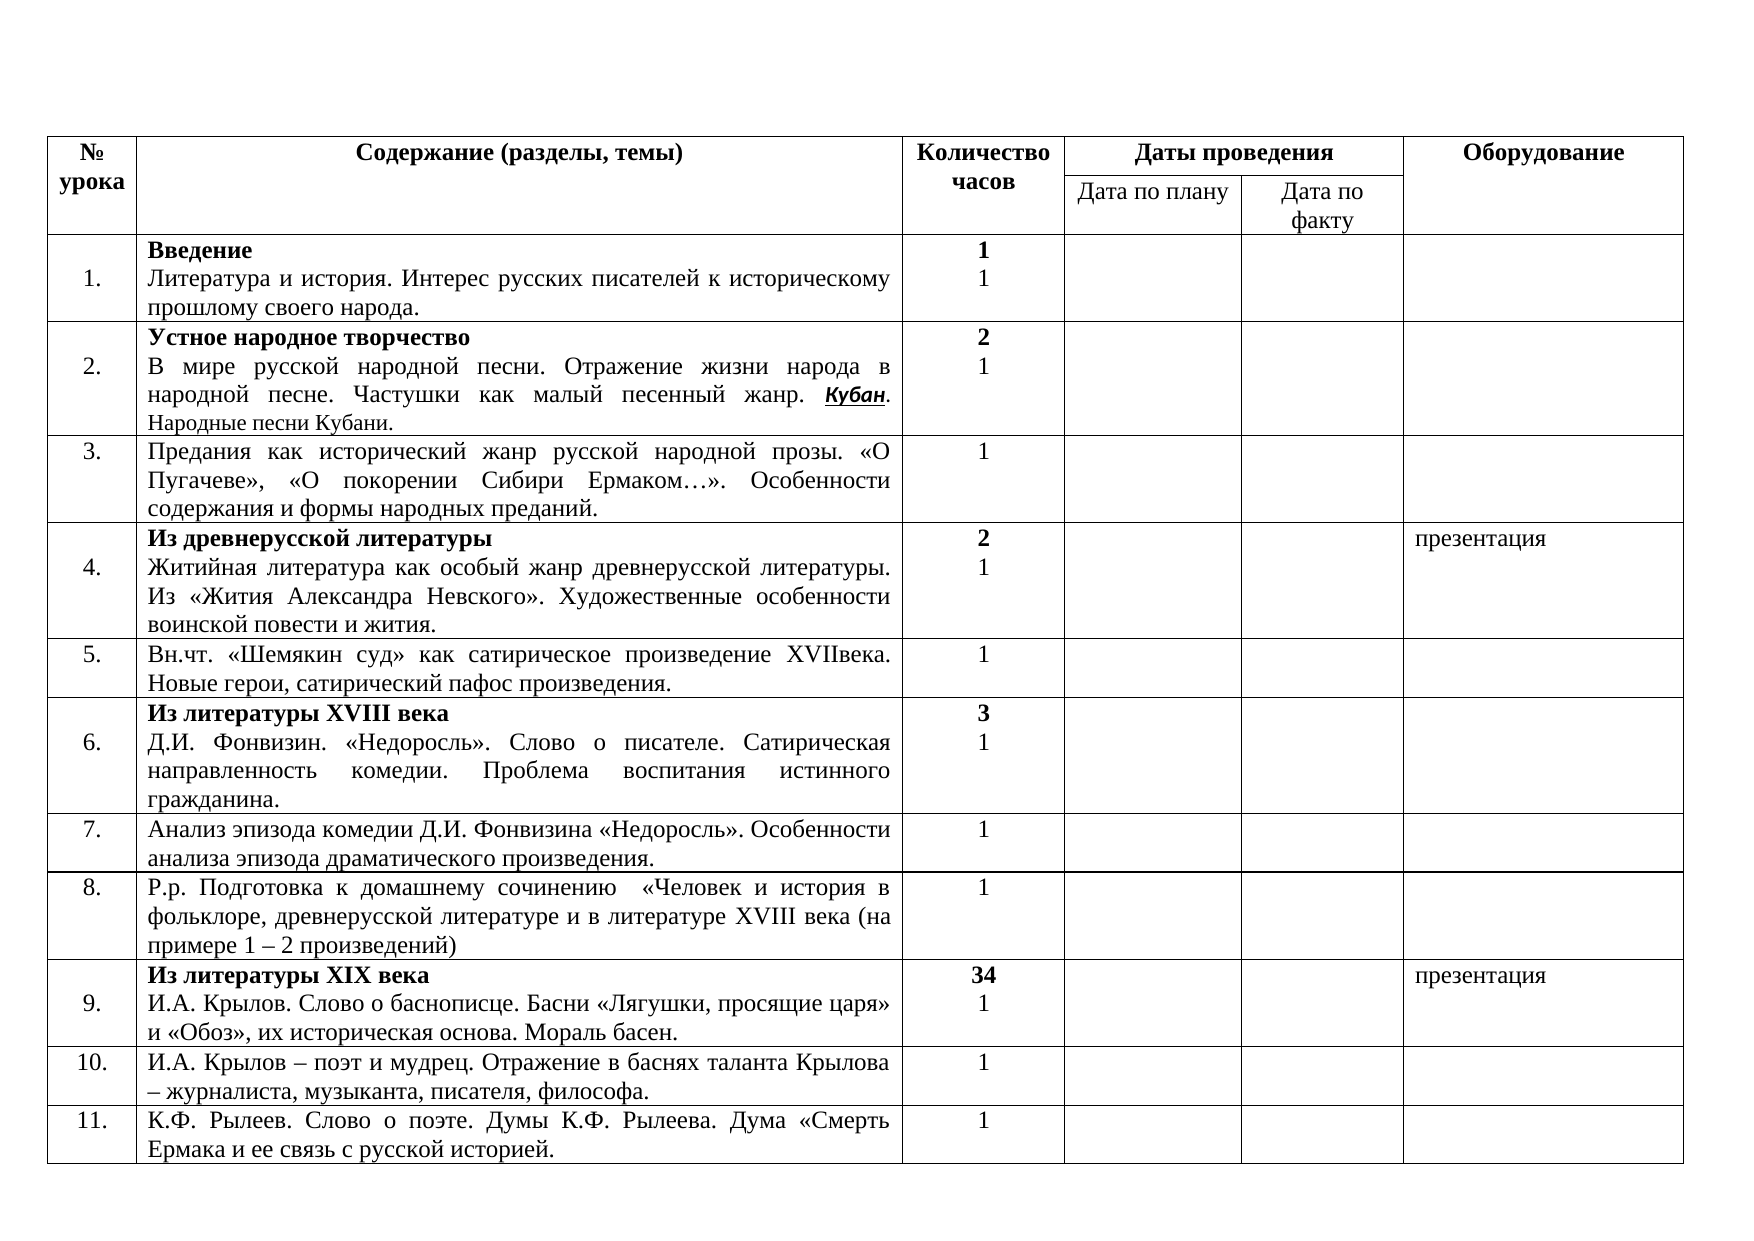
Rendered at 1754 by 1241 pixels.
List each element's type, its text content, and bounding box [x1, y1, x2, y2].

table_cell [1404, 873, 1683, 959]
table_cell Дата по плану [1065, 176, 1241, 234]
table_cell 3. [48, 436, 136, 522]
table_cell [1065, 235, 1241, 321]
table_header Оборудование [1404, 137, 1683, 234]
table_cell К.Ф. Рылеев. Слово о поэте. Думы К.Ф. Рылеева. Дума «Смерть Ермака и ее связь с русской историей. [137, 1106, 902, 1163]
table_cell [1242, 1047, 1403, 1104]
table_cell Из литературы XIX века И.А. Крылов. Слово о баснописце. Басни «Лягушки, просящие царя» и «Обоз», их историческая основа. Мораль басен. [137, 960, 902, 1046]
table_cell 2. [48, 322, 136, 435]
table_cell 7. [48, 814, 136, 871]
table_cell [1065, 814, 1241, 871]
table_cell Предания как исторический жанр русской народной прозы. «О Пугачеве», «О покорении Сибири Ермаком…». Особенности содержания и формы народных преданий. [137, 436, 902, 522]
table_cell [1065, 322, 1241, 435]
table_cell [1065, 698, 1241, 813]
table_cell [1404, 1106, 1683, 1163]
table_cell 1 [903, 436, 1064, 522]
table_cell [1404, 698, 1683, 813]
table_cell Из литературы XVIII века Д.И. Фонвизин. «Недоросль». Слово о писателе. Сатирическая направленность комедии. Проблема воспитания истинного гражданина. [137, 698, 902, 813]
table_cell [1404, 436, 1683, 522]
table_cell [1404, 235, 1683, 321]
table_cell 1 [903, 873, 1064, 959]
table_cell 1 [903, 1047, 1064, 1104]
table_cell 2 1 [903, 523, 1064, 638]
table_cell 9. [48, 960, 136, 1046]
table_cell 10. [48, 1047, 136, 1104]
table_header Даты проведения [1065, 137, 1403, 175]
table_cell Вн.чт. «Шемякин суд» как сатирическое произведение XVIIвека. Новые герои, сатирический пафос произведения. [137, 639, 902, 697]
table_cell 2 1 [903, 322, 1064, 435]
table_cell Устное народное творчество В мире русской народной песни. Отражение жизни народа в народной песне. Частушки как малый песенный жанр. Кубан. Народные песни Кубани. [137, 322, 902, 435]
table_cell 6. [48, 698, 136, 813]
table_cell [1242, 322, 1403, 435]
table_cell [1242, 436, 1403, 522]
table_cell [1065, 436, 1241, 522]
table_cell [1065, 960, 1241, 1046]
table_cell [1404, 639, 1683, 697]
table_cell [1404, 1047, 1683, 1104]
table_cell 3 1 [903, 698, 1064, 813]
table_header № урока [48, 137, 136, 234]
table_header Содержание (разделы, темы) [137, 137, 902, 234]
table_header Количество часов [903, 137, 1064, 234]
table_cell [1065, 1047, 1241, 1104]
table_cell [1404, 322, 1683, 435]
table_cell [1242, 814, 1403, 871]
table_cell Дата по факту [1242, 176, 1403, 234]
table_cell 1 [903, 639, 1064, 697]
table_cell Р.р. Подготовка к домашнему сочинению «Человек и история в фольклоре, древнерусской литературе и в литературе XVIII века (на примере 1 – 2 произведений) [137, 873, 902, 959]
table_cell 11. [48, 1106, 136, 1163]
table_cell 1 [903, 814, 1064, 871]
table_cell [1242, 1106, 1403, 1163]
table_cell [1242, 639, 1403, 697]
table_cell [1242, 235, 1403, 321]
table_cell И.А. Крылов – поэт и мудрец. Отражение в баснях таланта Крылова – журналиста, музыканта, писателя, философа. [137, 1047, 902, 1104]
table_cell [1242, 698, 1403, 813]
table_cell [1065, 873, 1241, 959]
table_cell 1 [903, 1106, 1064, 1163]
table_cell [1065, 523, 1241, 638]
table_cell 4. [48, 523, 136, 638]
table_cell Введение Литература и история. Интерес русских писателей к историческому прошлому своего народа. [137, 235, 902, 321]
table_cell презентация [1404, 523, 1683, 638]
table_cell Анализ эпизода комедии Д.И. Фонвизина «Недоросль». Особенности анализа эпизода драматического произведения. [137, 814, 902, 871]
table_cell 34 1 [903, 960, 1064, 1046]
table_cell [1242, 523, 1403, 638]
table_cell 5. [48, 639, 136, 697]
table_cell презентация [1404, 960, 1683, 1046]
table_cell [1065, 639, 1241, 697]
table_cell [1065, 1106, 1241, 1163]
table_cell [1404, 814, 1683, 871]
table_cell 8. [48, 873, 136, 959]
table_cell 1. [48, 235, 136, 321]
table_cell [1242, 873, 1403, 959]
table_cell [1242, 960, 1403, 1046]
table_cell 1 1 [903, 235, 1064, 321]
table_cell Из древнерусской литературы Житийная литература как особый жанр древнерусской литературы. Из «Жития Александра Невского». Художественные особенности воинской повести и жития. [137, 523, 902, 638]
